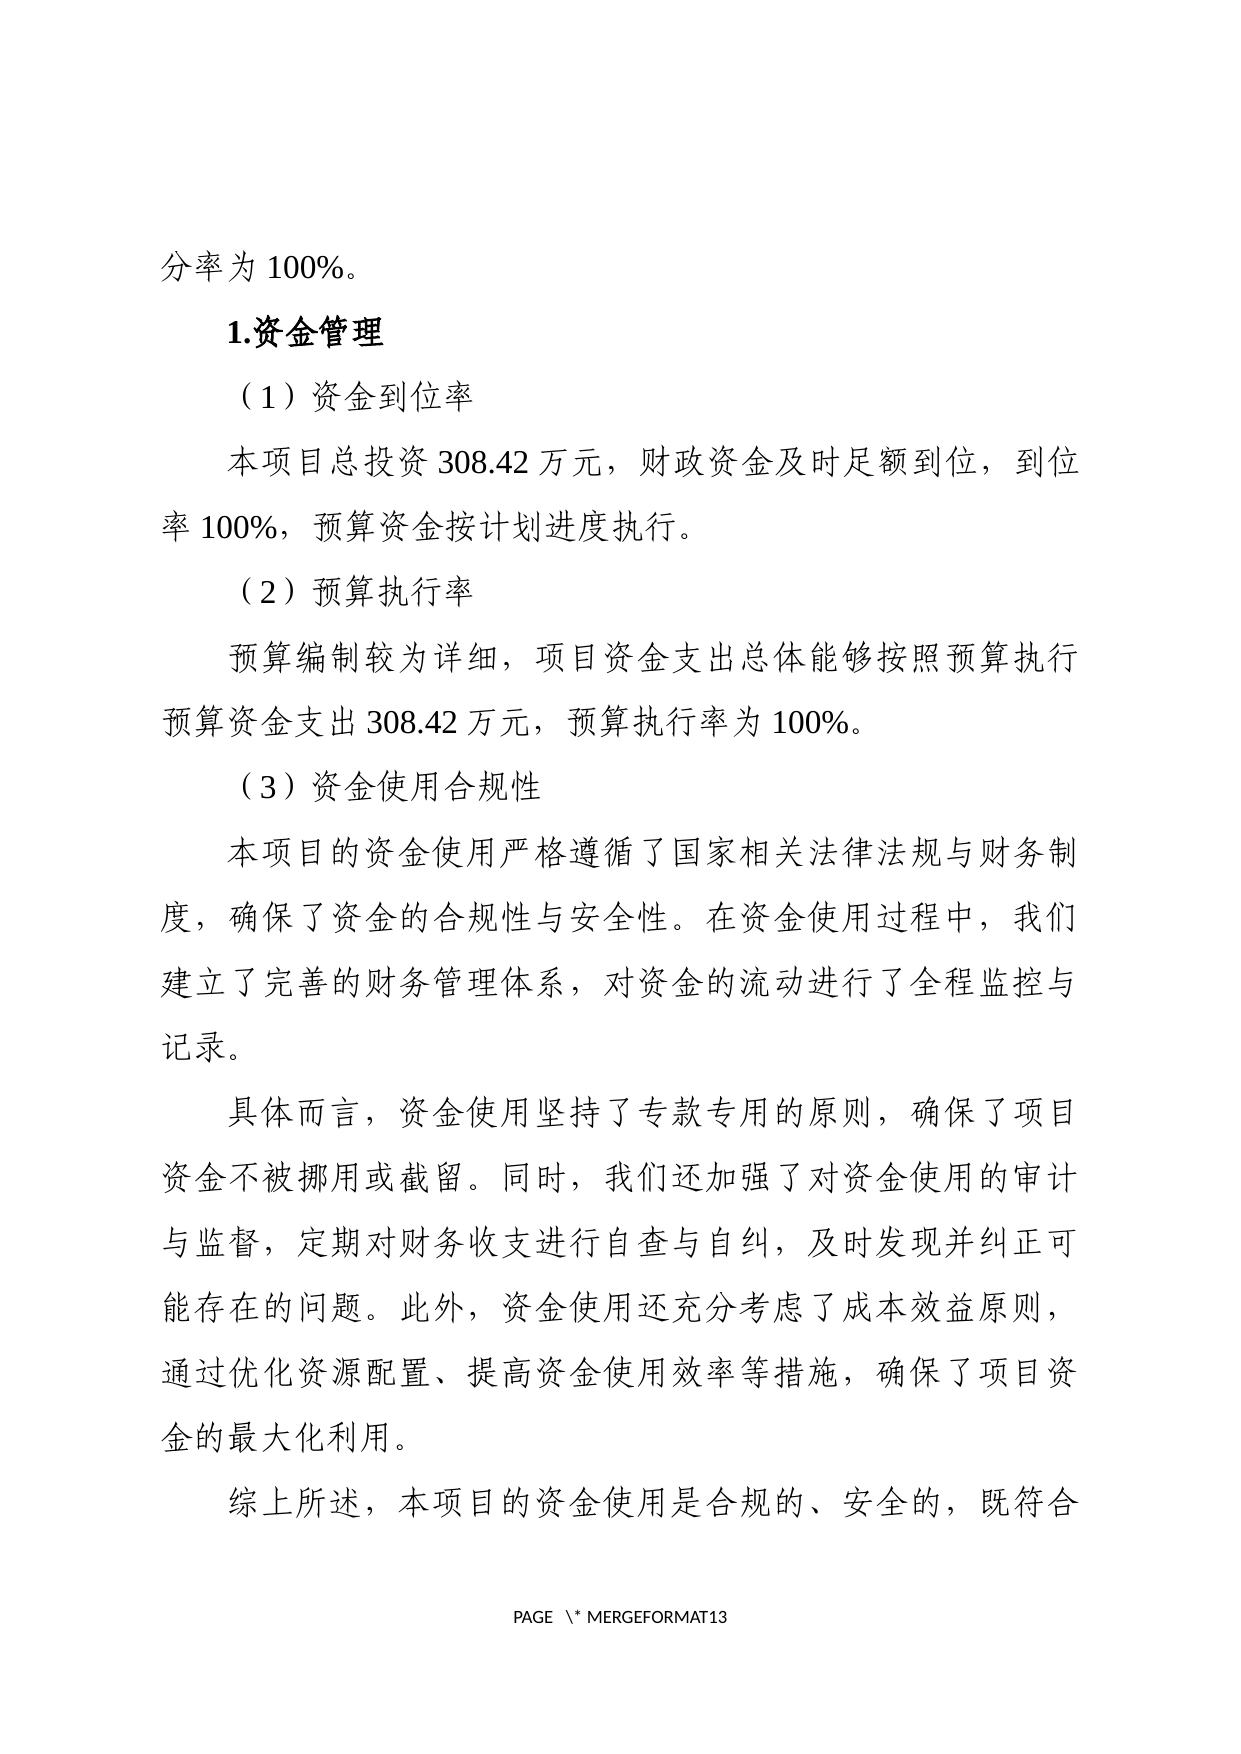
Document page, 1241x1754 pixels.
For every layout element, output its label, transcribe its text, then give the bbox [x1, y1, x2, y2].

text 本项目总投资308.42万元，财政资金及时足额到位，到位率100%，预算资金按计划进度执行。 [159, 428, 1081, 558]
text 具体而言，资金使用坚持了专款专用的原则，确保了项目资金不被挪用或截留。同时，我们还加强了对资金使用的审计与监督，定期对财务收支进行自查与自纠，及时发现并纠正可能存在的问题。此外，资金使用还充分考虑了成本效益原则，通过优化资源配置、提高资金使用效率等措施，确保了项目资金的最大化利用。 [159, 1078, 1081, 1468]
text 本项目的资金使用严格遵循了国家相关法律法规与财务制度，确保了资金的合规性与安全性。在资金使用过程中，我们建立了完善的财务管理体系，对资金的流动进行了全程监控与记录。 [159, 818, 1081, 1078]
text 预算编制较为详细，项目资金支出总体能够按照预算执行，预算资金支出308.42万元，预算执行率为100%。 [159, 623, 1081, 753]
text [159, 1468, 1081, 1533]
text （3）资金使用合规性 [159, 753, 1081, 818]
text （1）资金到位率 [159, 363, 1081, 428]
text 1.资金管理 [159, 298, 1081, 363]
text （2）预算执行率 [159, 558, 1081, 623]
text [159, 233, 1081, 298]
